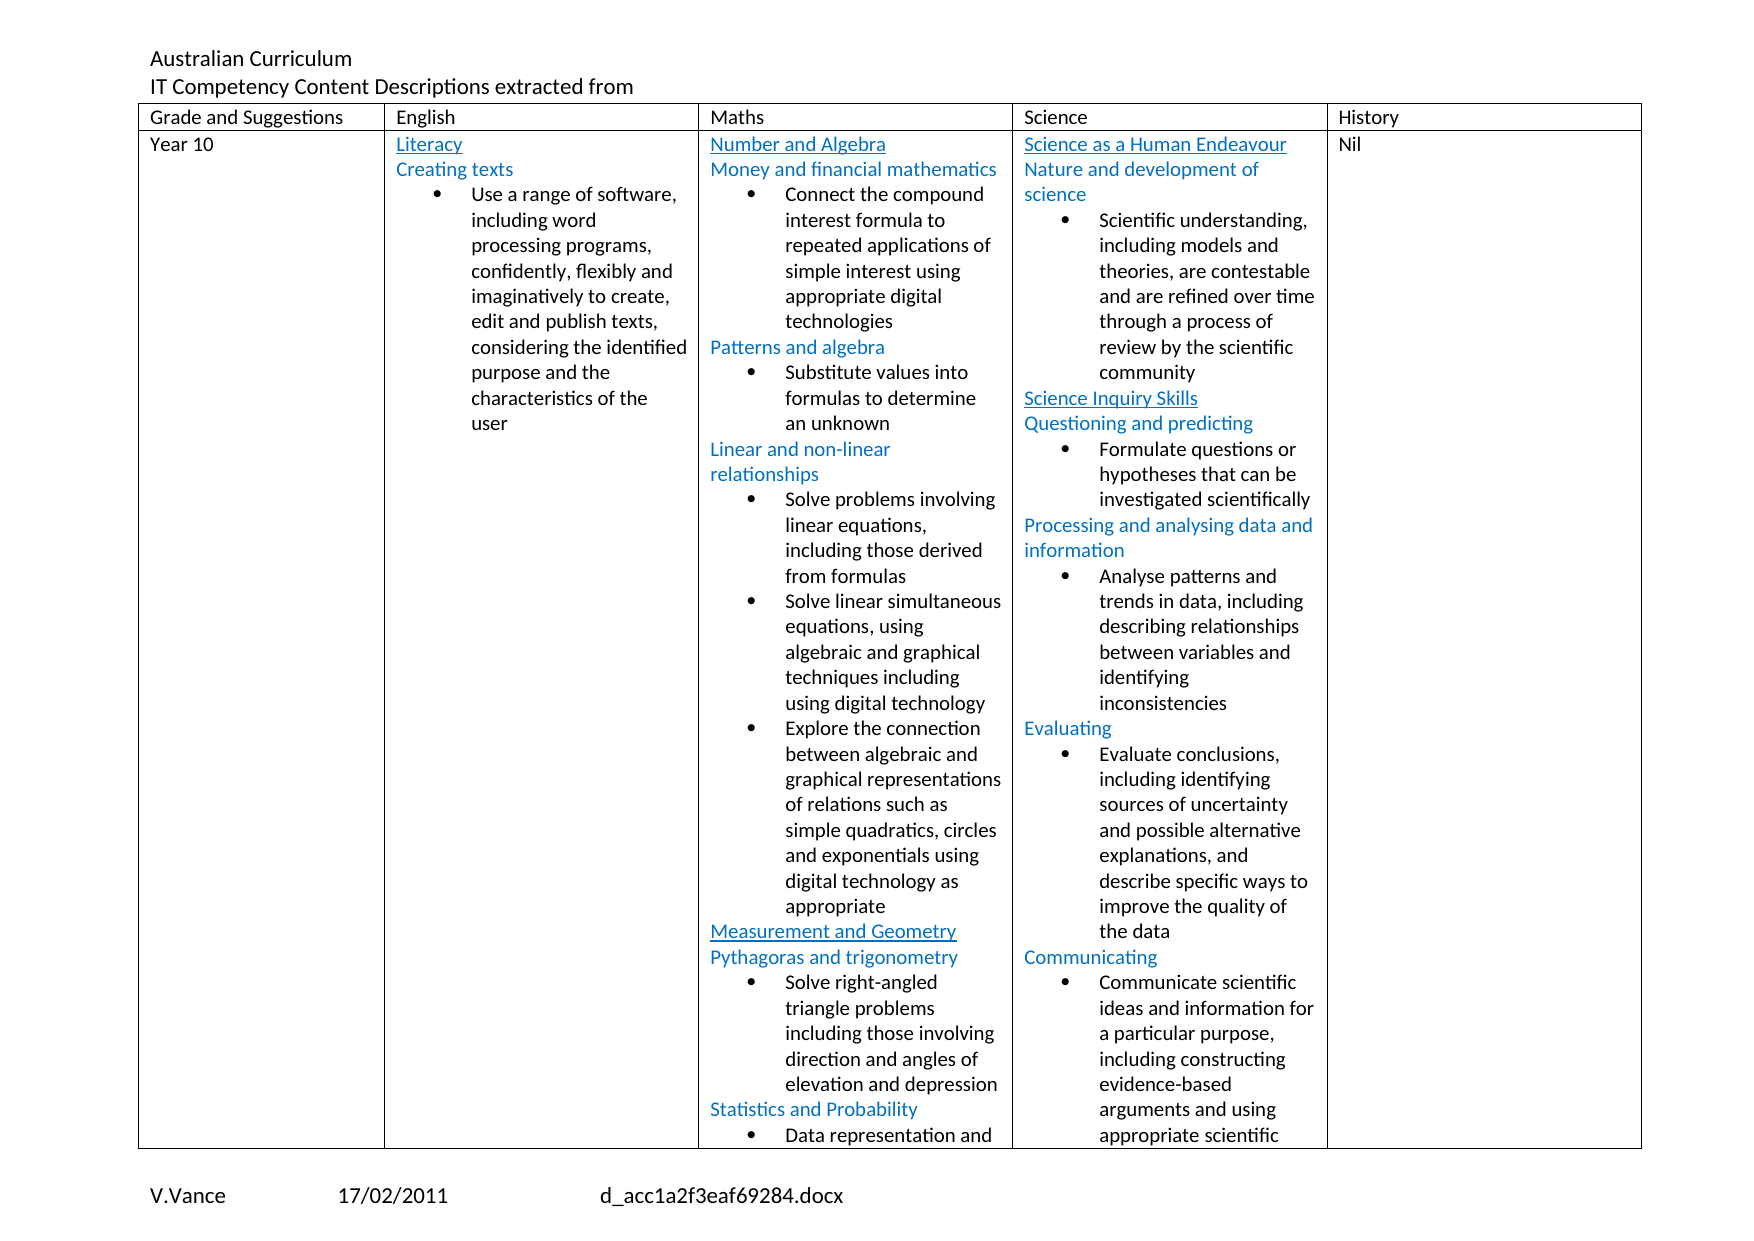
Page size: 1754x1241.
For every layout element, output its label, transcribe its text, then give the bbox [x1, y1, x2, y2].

table_header History [1328, 104, 1641, 130]
table_header Maths [699, 104, 1012, 130]
table_header Science [1013, 104, 1327, 130]
table_cell Year 10 [139, 131, 384, 1147]
table_header English [385, 104, 698, 130]
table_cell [1013, 131, 1327, 1147]
table_header Grade and Suggestions [139, 104, 384, 130]
table_cell Nil [1328, 131, 1641, 1147]
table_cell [385, 131, 698, 1147]
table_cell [699, 131, 1012, 1147]
